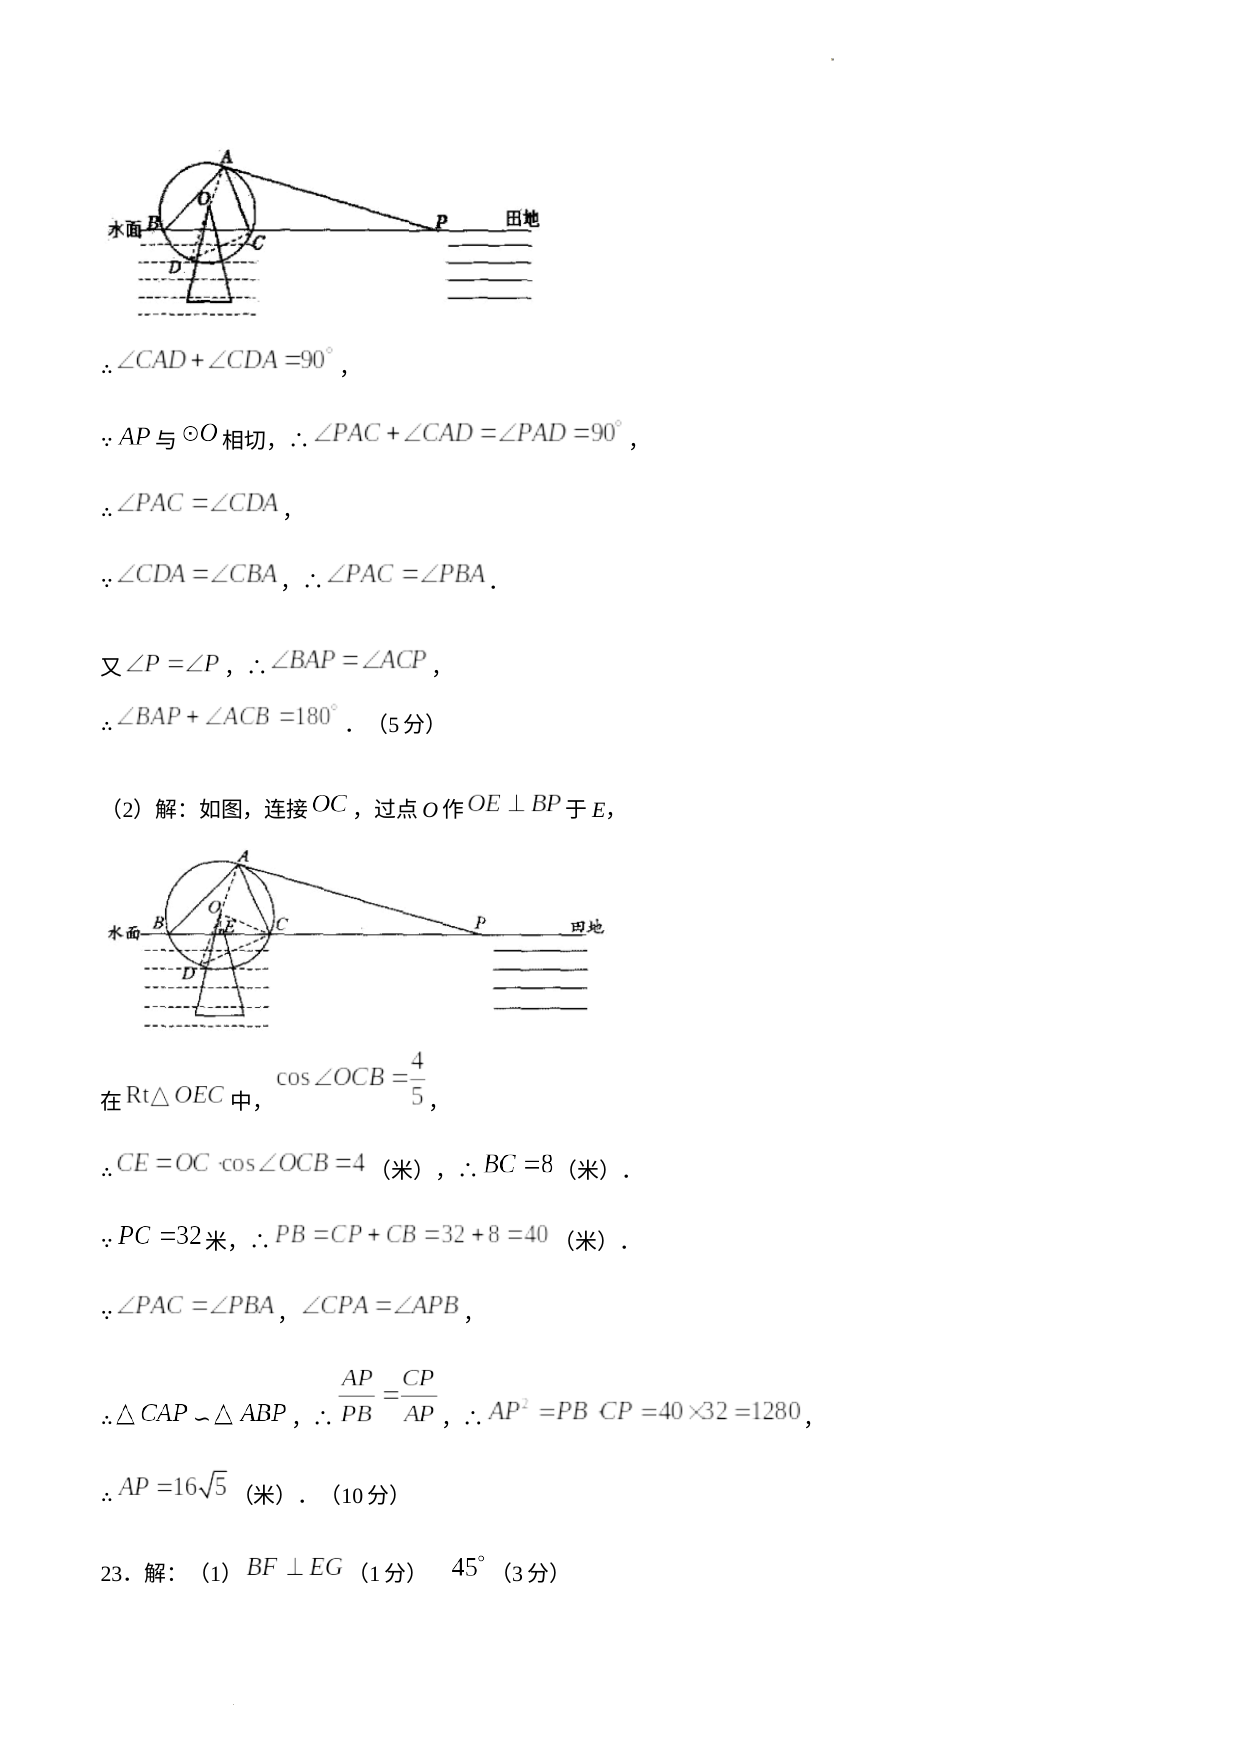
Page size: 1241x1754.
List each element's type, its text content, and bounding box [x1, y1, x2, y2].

picture [100, 844, 610, 1034]
text （2）解：如图，连接，过点O作于E， [100, 773, 1140, 838]
text 在中，， [100, 1045, 1140, 1143]
text ∴．（5分） [100, 702, 1140, 767]
text 23．解：（1）（1分） （3分） [100, 1538, 1140, 1603]
text ∴， [100, 346, 1140, 411]
text ∵，， [100, 1291, 1140, 1356]
text ∵米，∴（米）． [100, 1220, 1140, 1285]
text ∴， [100, 488, 1140, 553]
text ∴（米）．（10分） [100, 1466, 1140, 1531]
text ∴（米），∴（米）． [100, 1149, 1140, 1214]
text 又，∴， [100, 631, 1140, 696]
text ∴∽，∴，∴， [100, 1363, 1140, 1460]
text ∵，∴． [100, 560, 1140, 625]
text ∵与相切，∴， [100, 417, 1140, 482]
picture [100, 145, 547, 326]
